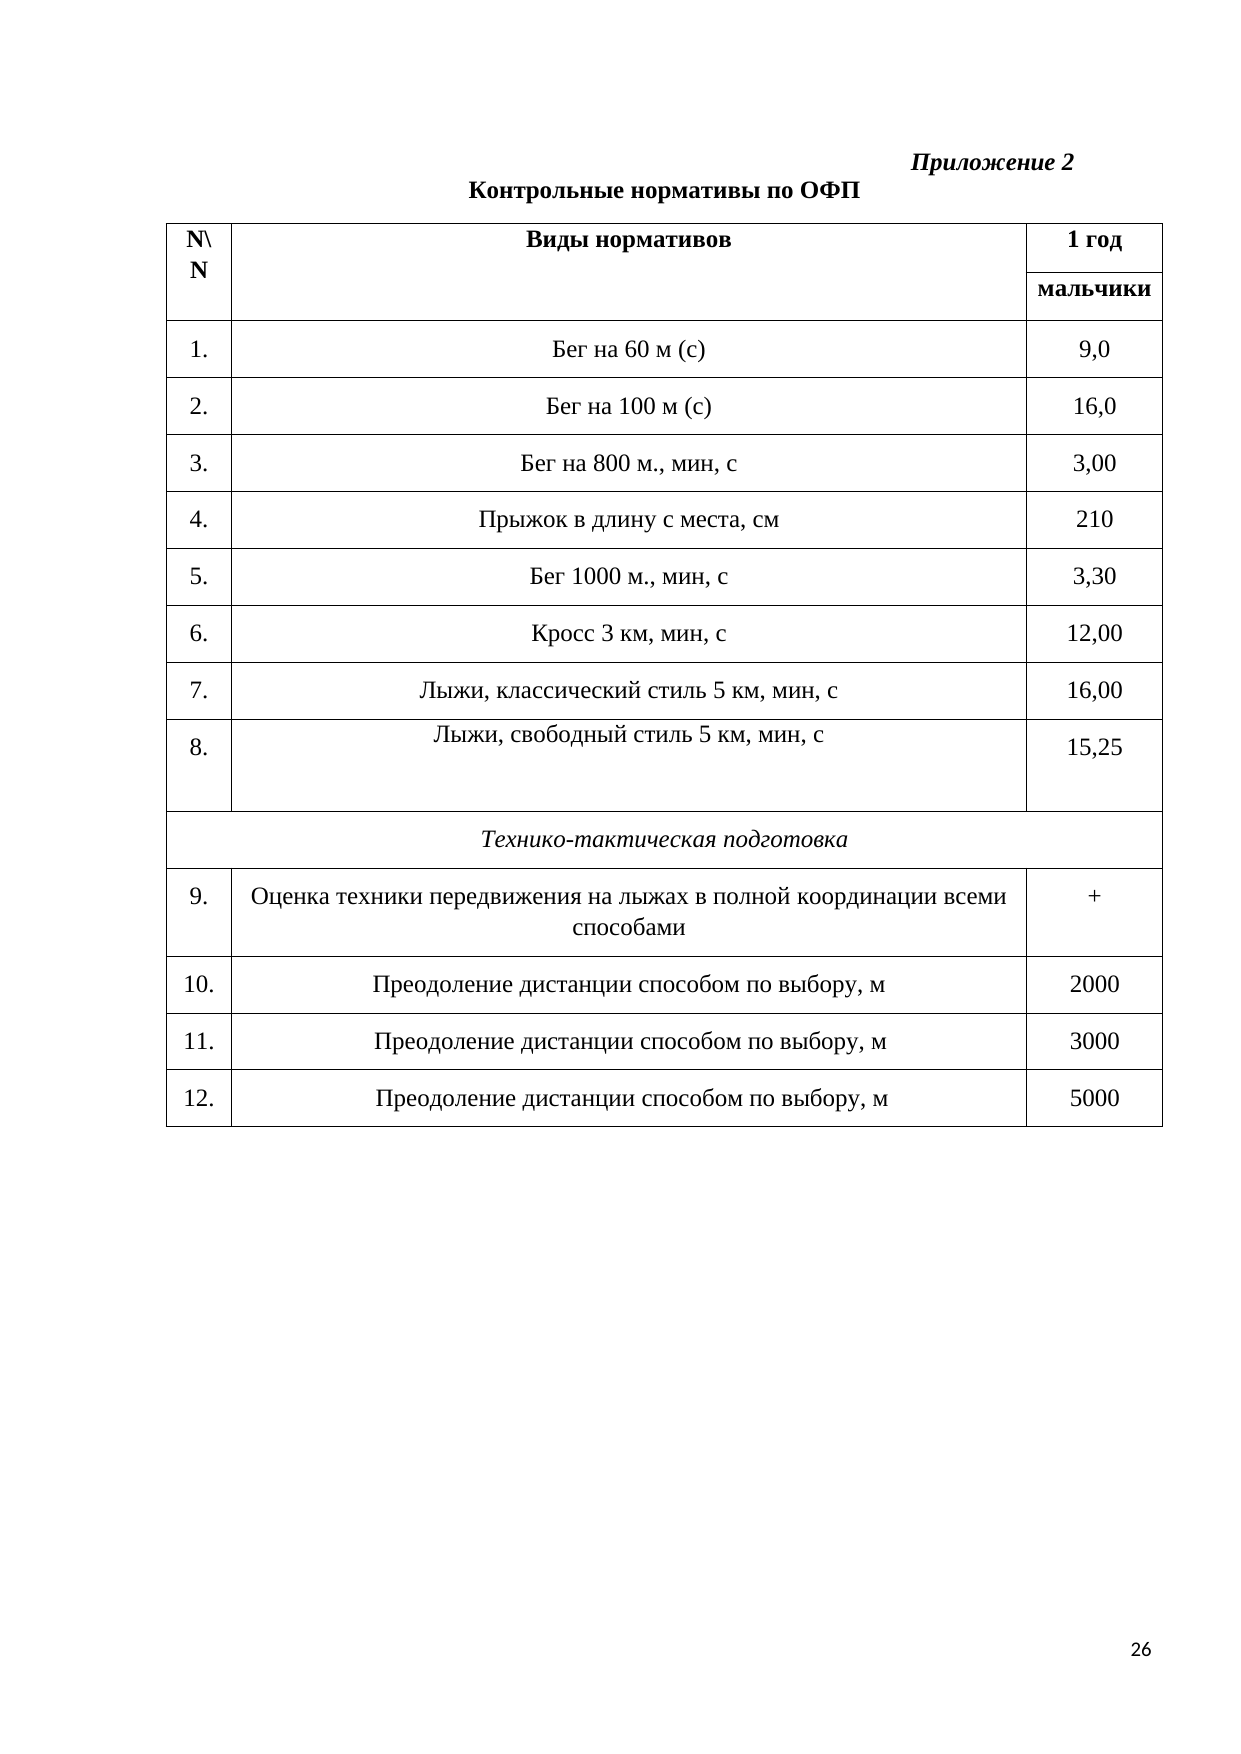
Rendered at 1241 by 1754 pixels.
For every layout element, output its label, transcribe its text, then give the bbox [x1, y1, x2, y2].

table_cell Бег на 60 м (с) [232, 321, 1026, 377]
table_cell мальчики [1027, 273, 1162, 320]
table_cell 12,00 [1027, 606, 1162, 662]
table_cell Прыжок в длину с места, см [232, 492, 1026, 548]
table_cell 16,00 [1027, 663, 1162, 718]
table_cell 2000 [1027, 957, 1162, 1012]
table_cell Бег на 800 м., мин, с [232, 435, 1026, 491]
table_cell 16,0 [1027, 378, 1162, 434]
table_cell + [1027, 869, 1162, 956]
table_cell 12. [167, 1070, 231, 1126]
table_cell Оценка техники передвижения на лыжах в полной координации всеми способами [232, 869, 1026, 956]
table_cell 10. [167, 957, 231, 1012]
table_cell 5000 [1027, 1070, 1162, 1126]
table_cell Лыжи, свободный стиль 5 км, мин, с [232, 720, 1026, 811]
table_cell Преодоление дистанции способом по выбору, м [232, 1014, 1026, 1069]
table_cell 11. [167, 1014, 231, 1069]
table_cell Преодоление дистанции способом по выбору, м [232, 1070, 1026, 1126]
table_cell Преодоление дистанции способом по выбору, м [232, 957, 1026, 1012]
table_cell 4. [167, 492, 231, 548]
table_header N\N [167, 224, 231, 320]
table_cell 3,30 [1027, 549, 1162, 605]
table_cell 210 [1027, 492, 1162, 548]
table_cell 15,25 [1027, 720, 1162, 811]
table_cell 3. [167, 435, 231, 491]
table_cell Бег на 100 м (с) [232, 378, 1026, 434]
table_cell 7. [167, 663, 231, 718]
table_cell 8. [167, 720, 231, 811]
table_cell 1. [167, 321, 231, 377]
table_cell 9,0 [1027, 321, 1162, 377]
table_cell 3,00 [1027, 435, 1162, 491]
table_cell 3000 [1027, 1014, 1162, 1069]
text Контрольные нормативы по ОФП [177, 176, 1152, 204]
table_header 1 год [1027, 224, 1162, 272]
table_cell Бег 1000 м., мин, с [232, 549, 1026, 605]
table_header Виды нормативов [232, 224, 1026, 320]
text Приложение 2 [177, 147, 1152, 176]
table_cell Лыжи, классический стиль 5 км, мин, с [232, 663, 1026, 718]
table_cell 6. [167, 606, 231, 662]
table_cell 9. [167, 869, 231, 956]
table_cell Кросс 3 км, мин, с [232, 606, 1026, 662]
table_cell 5. [167, 549, 231, 605]
table_cell Технико-тактическая подготовка [167, 812, 1162, 868]
table_cell 2. [167, 378, 231, 434]
